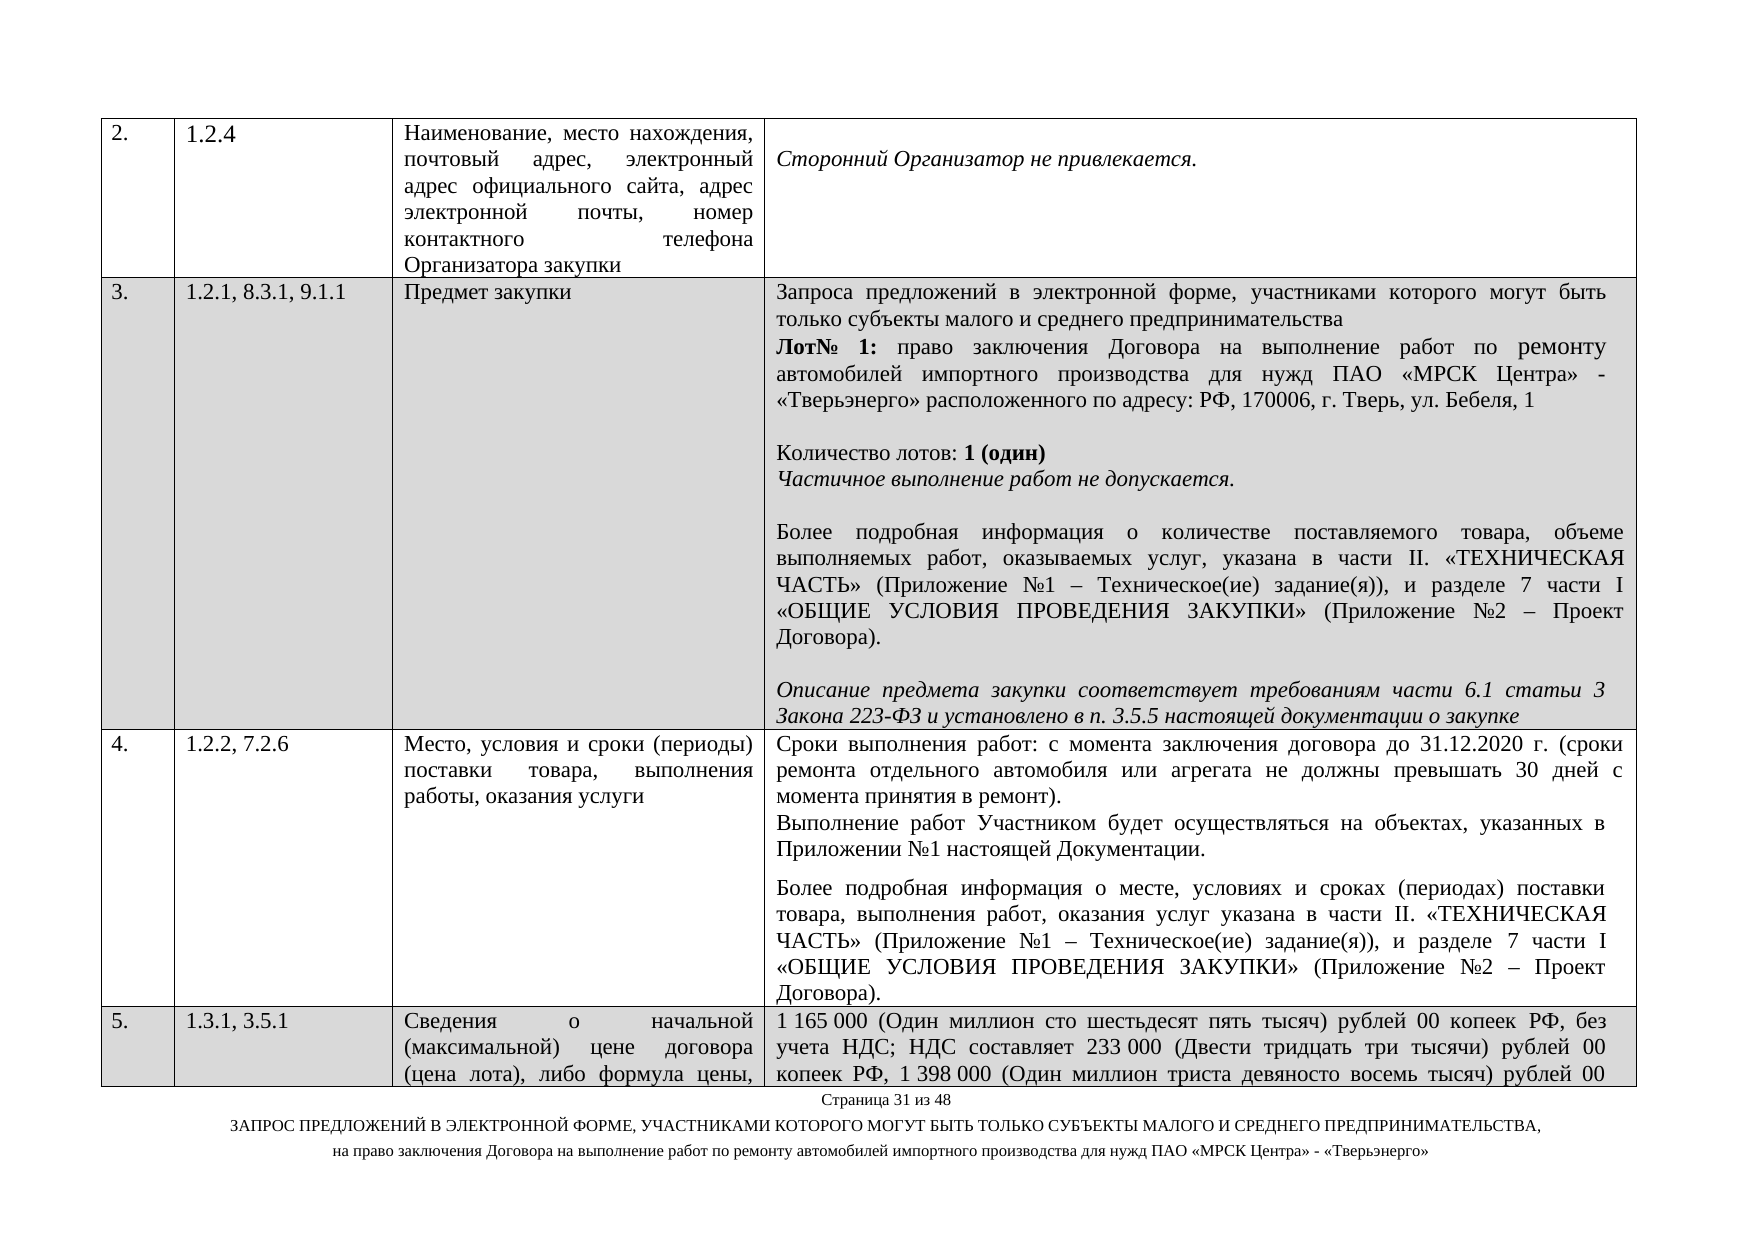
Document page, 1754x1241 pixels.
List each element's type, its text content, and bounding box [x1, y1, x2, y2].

table_cell Наименование, место нахождения, почтовый адрес, электронный адрес официального сайта, адрес электронной почты, номер контактного телефона Организатора закупки [393, 119, 764, 277]
table_cell [102, 730, 174, 1006]
table_cell Запроса предложений в электронной форме, участниками которого могут быть только субъекты малого и среднего предпринимательства Лот№ 1: право заключения Договора на выполнение работ по ремонту автомобилей импортного производства для нужд ПАО «МРСК Центра» - «Тверьэнерго» расположенного по адресу: РФ, 170006, г. Тверь, ул. Бебеля, 1 Количество лотов: 1 (один) Частичное выполнение работ не допускается. Более подробная информация о количестве поставляемого товара, объеме выполняемых работ, оказываемых услуг, указана в части II. «ТЕХНИЧЕСКАЯ ЧАСТЬ» (Приложение №1 – Техническое(ие) задание(я)), и разделе 7 части I «ОБЩИЕ УСЛОВИЯ ПРОВЕДЕНИЯ ЗАКУПКИ» (Приложение №2 – Проект Договора). Описание предмета закупки соответствует требованиям части 6.1 статьи 3 Закона 223-ФЗ и установлено в п. 3.5.5 настоящей документации о закупке [765, 278, 1636, 729]
table_cell [102, 119, 174, 277]
table_cell [102, 278, 174, 729]
table_cell [102, 1007, 174, 1086]
table_cell 1.2.1, 8.3.1, 9.1.1 [175, 278, 392, 729]
table_cell 1.2.2, 7.2.6 [175, 730, 392, 1006]
table_cell 1.2.4 [175, 119, 392, 277]
table_cell Место, условия и сроки (периоды) поставки товара, выполнения работы, оказания услуги [393, 730, 764, 1006]
table_cell Сторонний Организатор не привлекается. [765, 119, 1636, 277]
table_cell 1.3.1, 3.5.1 [175, 1007, 392, 1086]
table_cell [765, 1007, 1636, 1086]
table_cell Сроки выполнения работ: с момента заключения договора до 31.12.2020 г. (сроки ремонта отдельного автомобиля или агрегата не должны превышать 30 дней с момента принятия в ремонт). Выполнение работ Участником будет осуществляться на объектах, указанных в Приложении №1 настоящей Документации. Более подробная информация о месте, условиях и сроках (периодах) поставки товара, выполнения работ, оказания услуг указана в части II. «ТЕХНИЧЕСКАЯ ЧАСТЬ» (Приложение №1 – Техническое(ие) задание(я)), и разделе 7 части I «ОБЩИЕ УСЛОВИЯ ПРОВЕДЕНИЯ ЗАКУПКИ» (Приложение №2 – Проект Договора). [765, 730, 1636, 1006]
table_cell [393, 1007, 764, 1086]
table_cell Предмет закупки [393, 278, 764, 729]
